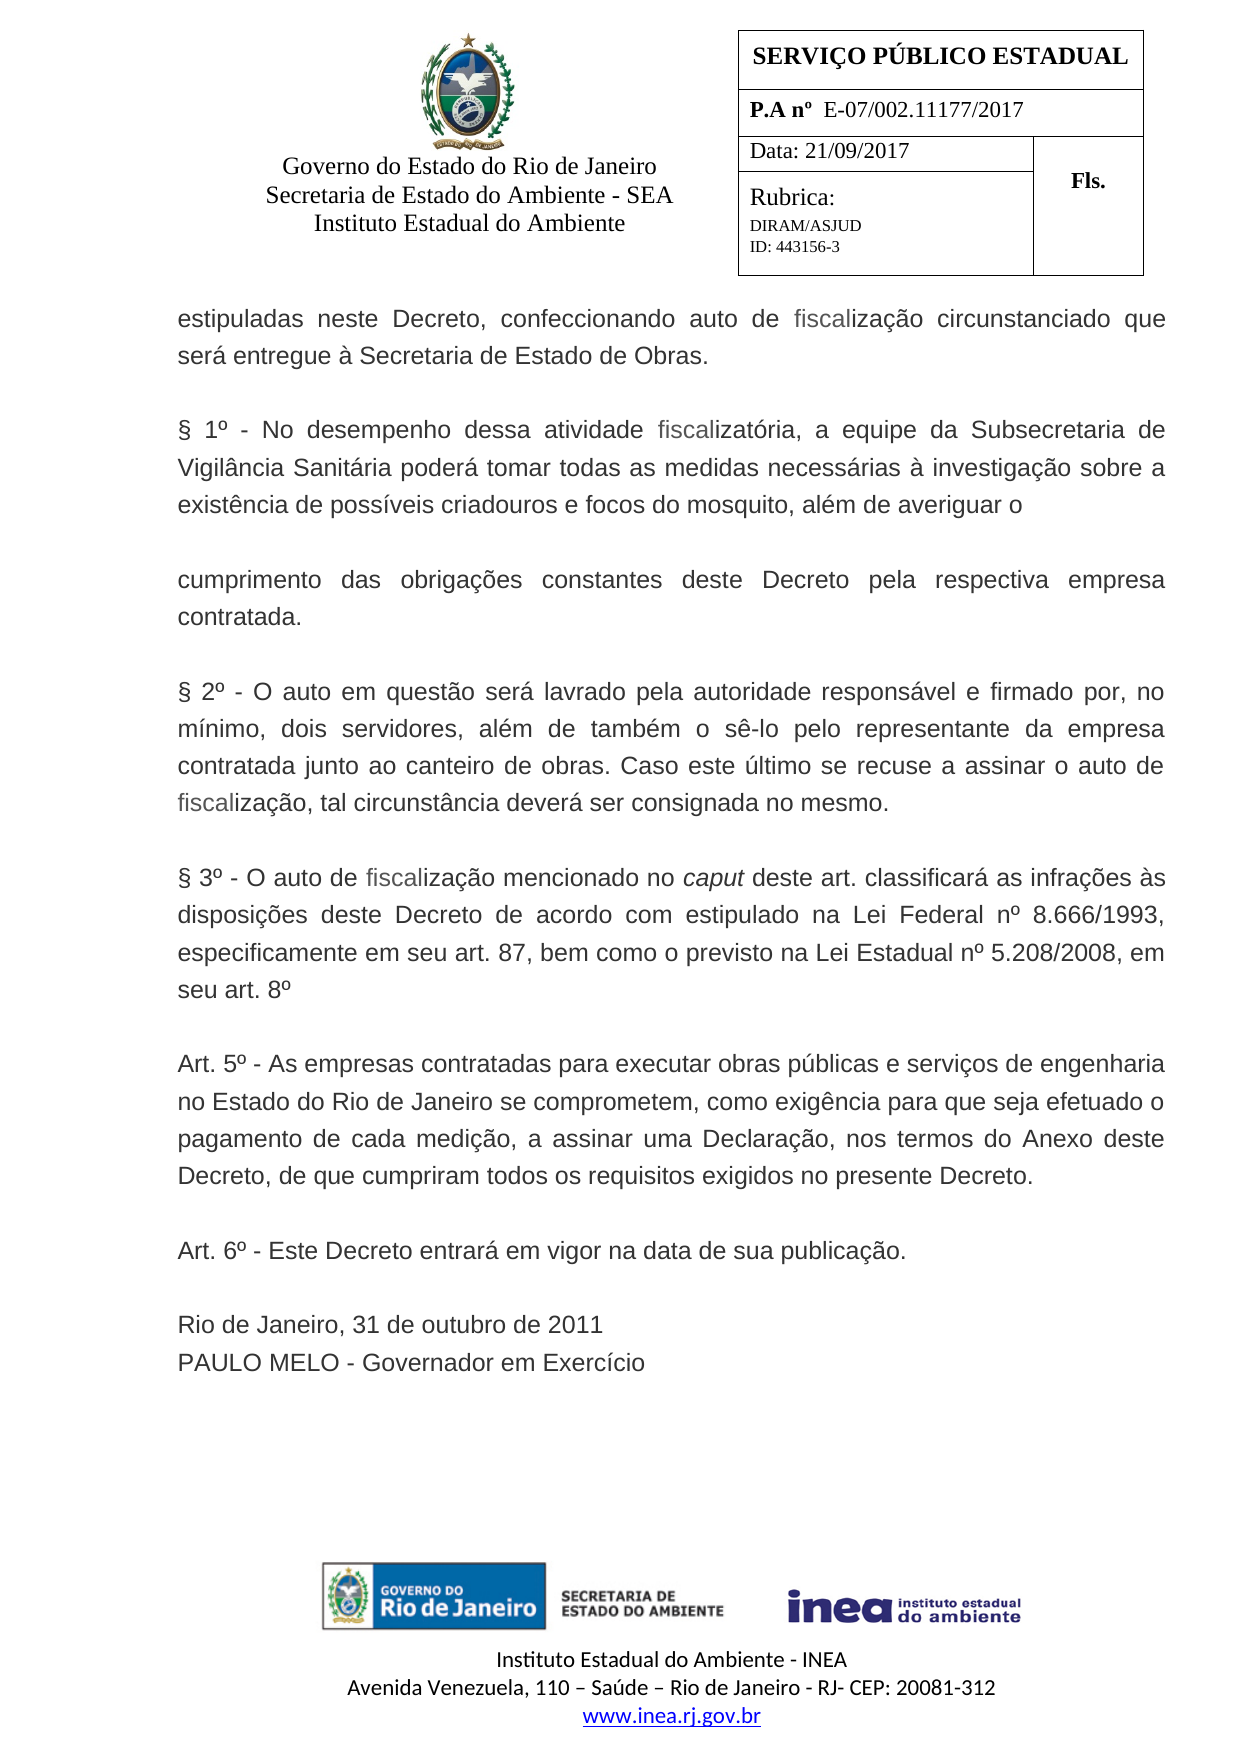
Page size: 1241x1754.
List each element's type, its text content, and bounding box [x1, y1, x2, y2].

text Rio de Janeiro, 31 de outubro de 2011 [177, 1310, 1167, 1339]
text § 3º - O auto de fiscalização mencionado no caput deste art. classificará as infrações às disposições deste Decreto de acordo com estipulado na Lei Federal nº 8.666/1993, especificamente em seu art. 87, bem como o previsto na Lei Estadual nº 5.208/2008, em seu art. 8º [177, 863, 1167, 1003]
text PAULO MELO - Governador em Exercício [177, 1348, 1167, 1376]
picture [310, 1551, 1033, 1646]
text § 1º - No desempenho dessa atividade fiscalizatória, a equipe da Subsecretaria de Vigilância Sanitária poderá tomar todas as medidas necessárias à investigação sobre a existência de possíveis criadouros e focos do mosquito, além de averiguar o [177, 415, 1167, 519]
picture [409, 30, 530, 151]
text cumprimento das obrigações constantes deste Decreto pela respectiva empresa contratada. [177, 564, 1167, 631]
text § 2º - O auto em questão será lavrado pela autoridade responsável e firmado por, no mínimo, dois servidores, além de também o sê-lo pelo representante da empresa contratada junto ao canteiro de obras. Caso este último se recuse a assinar o auto de fiscalização, tal circunstância deverá ser consignada no mesmo. [177, 676, 1167, 817]
text Art. 6º - Este Decreto entrará em vigor na data de sua publicação. [177, 1236, 1167, 1264]
text Art. 5º - As empresas contratadas para executar obras públicas e serviços de engenharia no Estado do Rio de Janeiro se comprometem, como exigência para que seja efetuado o pagamento de cada medição, a assinar uma Declaração, nos termos do Anexo deste Decreto, de que cumpriram todos os requisitos exigidos no presente Decreto. [177, 1049, 1167, 1190]
